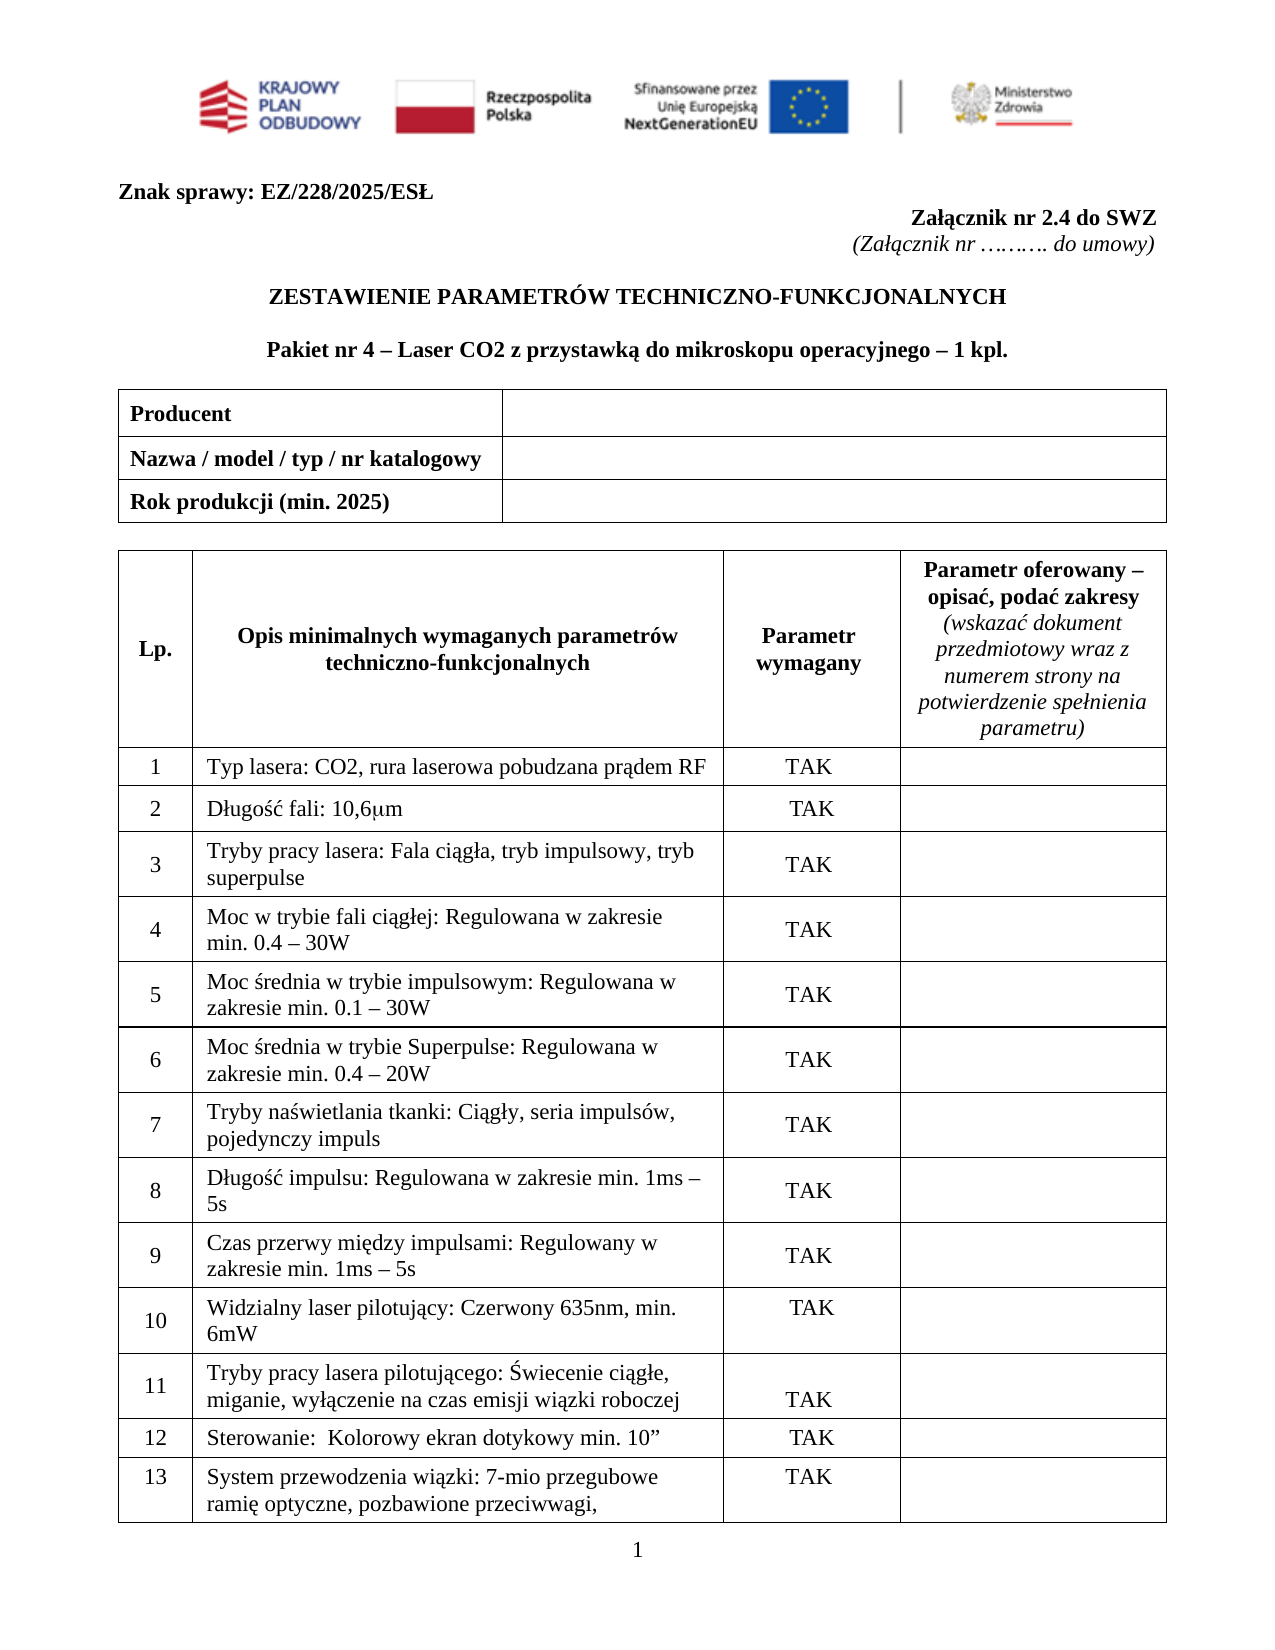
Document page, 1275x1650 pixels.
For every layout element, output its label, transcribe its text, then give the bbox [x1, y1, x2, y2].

table_cell 2 [119, 786, 192, 831]
table_cell Moc średnia w trybie Superpulse: Regulowana w zakresie min. 0.4 – 20W [193, 1028, 723, 1092]
table_cell TAK [724, 1028, 900, 1092]
table_cell Sterowanie: Kolorowy ekran dotykowy min. 10” [193, 1419, 723, 1457]
table_header [503, 390, 1166, 436]
table_cell TAK [724, 1354, 900, 1418]
table_cell Długość fali: 10,6m [193, 786, 723, 831]
table_cell [901, 1223, 1166, 1287]
table_cell [901, 832, 1166, 896]
table_cell 10 [119, 1288, 192, 1352]
table_cell [503, 480, 1166, 522]
table_cell 1 [119, 748, 192, 785]
table_cell [503, 437, 1166, 478]
table_cell [901, 897, 1166, 961]
table_cell [901, 1288, 1166, 1352]
text ZESTAWIENIE PARAMETRÓW TECHNICZNO-FUNKCJONALNYCH [118, 283, 1157, 309]
table_cell Tryby naświetlania tkanki: Ciągły, seria impulsów, pojedynczy impuls [193, 1093, 723, 1157]
table_cell TAK [724, 1288, 900, 1352]
table_cell Rok produkcji (min. 2025) [119, 480, 502, 522]
table_header Lp. [119, 551, 192, 747]
table_cell TAK [724, 897, 900, 961]
text Pakiet nr 4 – Laser CO2 z przystawką do mikroskopu operacyjnego – 1 kpl. [118, 336, 1157, 362]
table_cell [901, 1458, 1166, 1522]
table_cell [901, 1354, 1166, 1418]
table_cell TAK [724, 1158, 900, 1222]
text (Załącznik nr ………. do umowy) [118, 230, 1157, 257]
table_cell Moc w trybie fali ciągłej: Regulowana w zakresie min. 0.4 – 30W [193, 897, 723, 961]
table_cell TAK [724, 1419, 900, 1457]
table_header Parametr oferowany – opisać, podać zakresy (wskazać dokument przedmiotowy wraz z numerem strony na potwierdzenie spełnienia parametru) [901, 551, 1166, 747]
table_cell Długość impulsu: Regulowana w zakresie min. 1ms – 5s [193, 1158, 723, 1222]
table_cell [901, 1093, 1166, 1157]
text Załącznik nr 2.4 do SWZ [118, 204, 1157, 230]
table_cell Tryby pracy lasera pilotującego: Świecenie ciągłe, miganie, wyłączenie na czas emisji wiązki roboczej [193, 1354, 723, 1418]
picture [184, 59, 1091, 150]
table_cell 6 [119, 1028, 192, 1092]
table_cell Typ lasera: CO2, rura laserowa pobudzana prądem RF [193, 748, 723, 785]
table_header Parametr wymagany [724, 551, 900, 747]
table_cell [901, 748, 1166, 785]
table_header Producent [119, 390, 502, 436]
table_cell 4 [119, 897, 192, 961]
table_cell 8 [119, 1158, 192, 1222]
table_cell 11 [119, 1354, 192, 1418]
table_cell TAK [724, 786, 900, 831]
table_cell [901, 1419, 1166, 1457]
table_cell Moc średnia w trybie impulsowym: Regulowana w zakresie min. 0.1 – 30W [193, 962, 723, 1026]
table_cell [901, 1028, 1166, 1092]
table_cell [901, 962, 1166, 1026]
table_cell Widzialny laser pilotujący: Czerwony 635nm, min. 6mW [193, 1288, 723, 1352]
table_cell 9 [119, 1223, 192, 1287]
table_header Opis minimalnych wymaganych parametrów techniczno-funkcjonalnych [193, 551, 723, 747]
table_cell TAK [724, 1093, 900, 1157]
table_cell TAK [724, 1223, 900, 1287]
table_cell 12 [119, 1419, 192, 1457]
text Znak sprawy: EZ/228/2025/ESŁ [118, 178, 1157, 204]
table_cell [901, 786, 1166, 831]
table_cell Nazwa / model / typ / nr katalogowy [119, 437, 502, 478]
table_cell Tryby pracy lasera: Fala ciągła, tryb impulsowy, tryb superpulse [193, 832, 723, 896]
table_cell 13 [119, 1458, 192, 1522]
table_cell 7 [119, 1093, 192, 1157]
table_cell TAK [724, 962, 900, 1026]
table_cell TAK [724, 748, 900, 785]
table_cell 5 [119, 962, 192, 1026]
table_cell [901, 1158, 1166, 1222]
table_cell 3 [119, 832, 192, 896]
table_cell TAK [724, 1458, 900, 1522]
table_cell Czas przerwy między impulsami: Regulowany w zakresie min. 1ms – 5s [193, 1223, 723, 1287]
table_cell TAK [724, 832, 900, 896]
